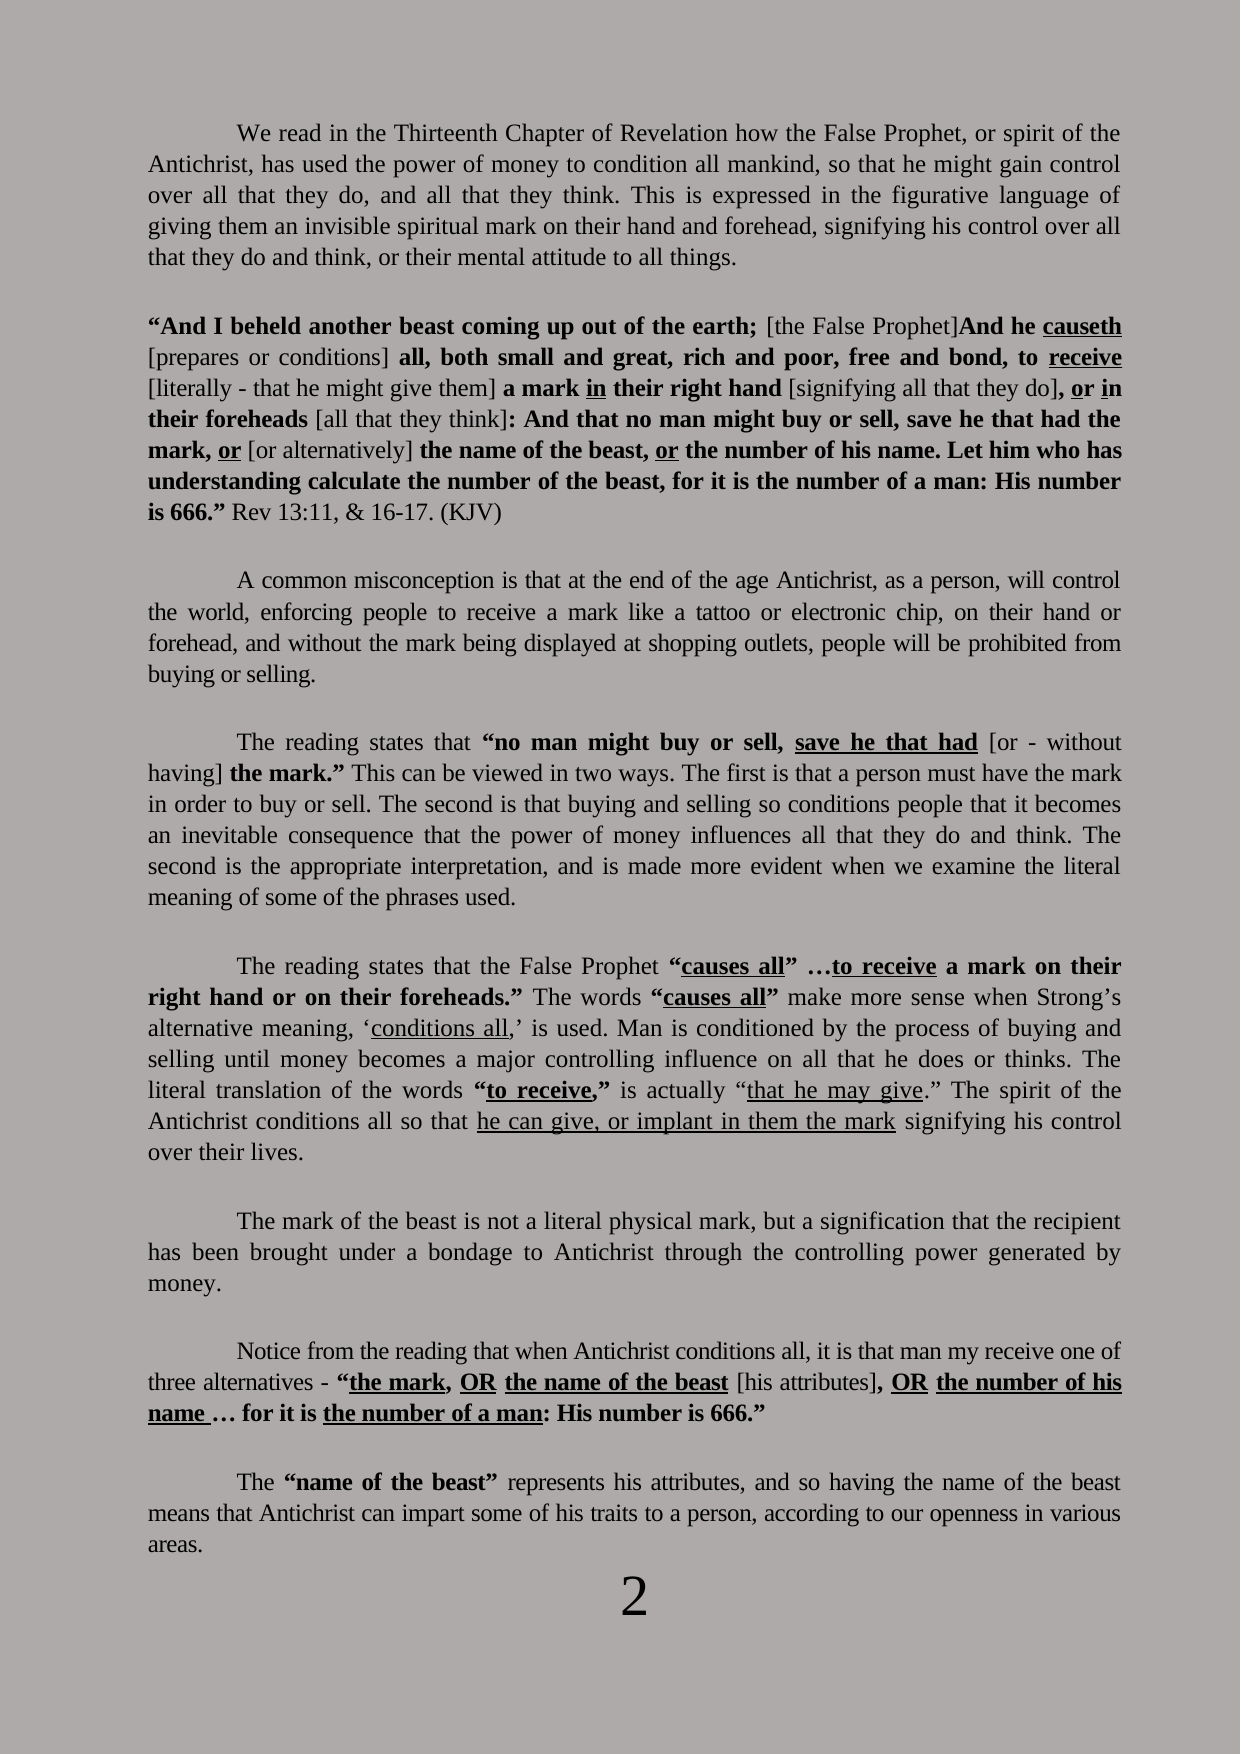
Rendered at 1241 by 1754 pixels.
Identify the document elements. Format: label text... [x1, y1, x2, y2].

text Notice from the reading that when Antichrist conditions all, it is that man my receive one of three alternatives - “the mark, OR the name of the beast [his attributes], OR the number of his name … for it is the number of a man: His number is 666.” [148, 1336, 1122, 1427]
text A common misconception is that at the end of the age Antichrist, as a person, will control the world, enforcing people to receive a mark like a tattoo or electronic chip, on their hand or forehead, and without the mark being displayed at shopping outlets, people will be prohibited from buying or selling. [148, 566, 1122, 687]
text The reading states that the False Prophet “causes all” …to receive a mark on their right hand or on their foreheads.” The words “causes all” make more sense when Strong’s alternative meaning, ‘conditions all,’ is used. Man is conditioned by the process of buying and selling until money becomes a major controlling influence on all that he does or thinks. The literal translation of the words “to receive,” is actually “that he may give.” The spirit of the Antichrist conditions all so that he can give, or implant in them the mark signifying his control over their lives. [148, 951, 1122, 1166]
text The “name of the beast” represents his attributes, and so having the name of the beast means that Antichrist can impart some of his traits to a person, according to our openness in various areas. [148, 1467, 1122, 1558]
text The reading states that “no man might buy or sell, save he that had [or - without having] the mark.” This can be viewed in two ways. The first is that a person must have the mark in order to buy or sell. The second is that buying and selling so conditions people that it becomes an inevitable consequence that the power of money influences all that they do and think. The second is the appropriate interpretation, and is made more evident when we examine the literal meaning of some of the phrases used. [148, 727, 1122, 911]
text “And I beheld another beast coming up out of the earth; [the False Prophet]And he causeth [prepares or conditions] all, both small and great, rich and poor, free and bond, to receive [literally - that he might give them] a mark in their right hand [signifying all that they do], or in their foreheads [all that they think]: And that no man might buy or sell, save he that had the mark, or [or alternatively] the name of the beast, or the number of his name. Let him who has understanding calculate the number of the beast, for it is the number of a man: His number is 666.” Rev 13:11, & 16-17. (KJV) [148, 311, 1122, 526]
text The mark of the beast is not a literal physical mark, but a signification that the recipient has been brought under a bondage to Antichrist through the controlling power generated by money. [148, 1206, 1122, 1297]
text We read in the Thirteenth Chapter of Revelation how the False Prophet, or spirit of the Antichrist, has used the power of money to condition all mankind, so that he might gain control over all that they do, and all that they think. This is expressed in the figurative language of giving them an invisible spiritual mark on their hand and forehead, signifying his control over all that they do and think, or their mental attitude to all things. [148, 118, 1122, 271]
